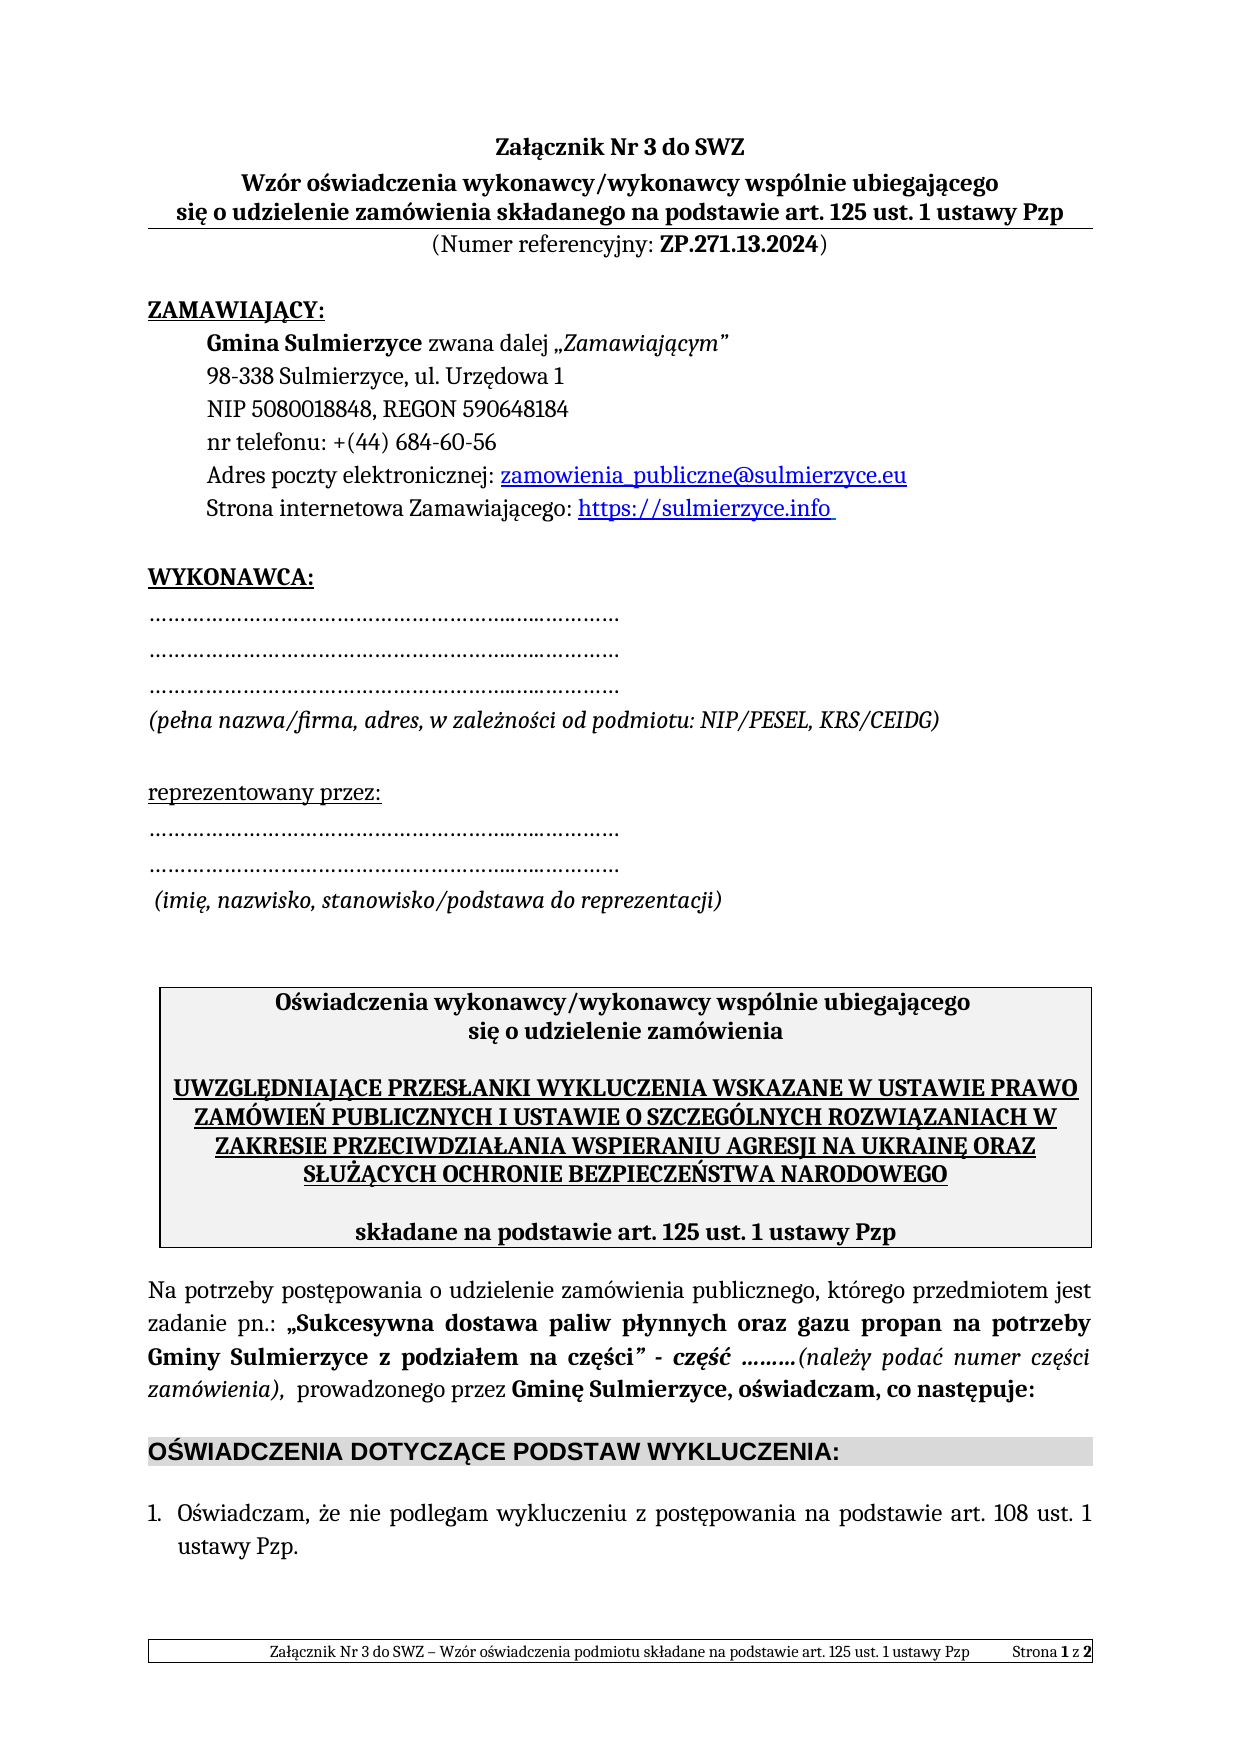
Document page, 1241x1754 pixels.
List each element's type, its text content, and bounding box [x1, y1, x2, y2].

text Wzór oświadczenia wykonawcy/wykonawcy wspólnie ubiegającego [148, 169, 1093, 198]
text ZAMAWIAJĄCY: [148, 296, 1093, 324]
text …………………………………………………..…..………… [148, 671, 1093, 699]
text OŚWIADCZENIA DOTYCZĄCE PODSTAW WYKLUCZENIA: [148, 1437, 1093, 1466]
text (Numer referencyjny: ZP.271.13.2024) [166, 229, 1093, 258]
text 98-338 Sulmierzyce, ul. Urzędowa 1 [207, 362, 1093, 390]
text …………………………………………………..…..………… [148, 599, 1093, 627]
text nr telefonu: +(44) 684-60-56 [207, 428, 1093, 456]
text NIP 5080018848, REGON 590648184 [207, 395, 1093, 423]
text się o udzielenie zamówienia składanego na podstawie art. 125 ust. 1 ustawy Pzp [148, 198, 1093, 228]
text Adres poczty elektronicznej: zamowienia_publiczne@sulmierzyce.eu [207, 461, 1093, 489]
text (imię, nazwisko, stanowisko/podstawa do reprezentacji) [148, 886, 1093, 915]
text reprezentowany przez: [148, 778, 1093, 807]
text Na potrzeby postępowania o udzielenie zamówienia publicznego, którego przedmiotem jest zadanie pn.: „Sukcesywna dostawa paliw płynnych oraz gazu propan na potrzeby Gminy Sulmierzyce z podziałem na części” - część ………(należy podać numer części zamówienia), prowadzonego przez Gminę Sulmierzyce, oświadczam, co następuje: [148, 1276, 1093, 1404]
text …………………………………………………..…..………… [148, 634, 1093, 663]
table_header Oświadczenia wykonawcy/wykonawcy wspólnie ubiegającego się o udzielenie zamówienia UWZGLĘDNIAJĄCE PRZESŁANKI WYKLUCZENIA WSKAZANE W USTAWIE PRAWO ZAMÓWIEŃ PUBLICZNYCH I USTAWIE o szczególnych rozwiązaniach w zakresie przeciwdziałania wspieraniu agresji na Ukrainę oraz służących ochronie bezpieczeństwa narodowego składane na podstawie art. 125 ust. 1 ustawy Pzp [161, 988, 1091, 1247]
text (pełna nazwa/firma, adres, w zależności od podmiotu: NIP/PESEL, KRS/CEIDG) [148, 706, 1093, 735]
list Oświadczam, że nie podlegam wykluczeniu z postępowania na podstawie art. 108 ust. 1 ustawy Pzp. [148, 1499, 1093, 1561]
text …………………………………………………..…..………… [148, 814, 1093, 843]
text Gmina Sulmierzyce zwana dalej „Zamawiającym” [207, 329, 1093, 357]
text WYKONAWCA: [148, 563, 1093, 591]
text Strona internetowa Zamawiającego: https://sulmierzyce.info [207, 494, 1093, 522]
text Załącznik Nr 3 do SWZ [148, 133, 1093, 162]
text …………………………………………………..…..………… [148, 850, 1093, 879]
